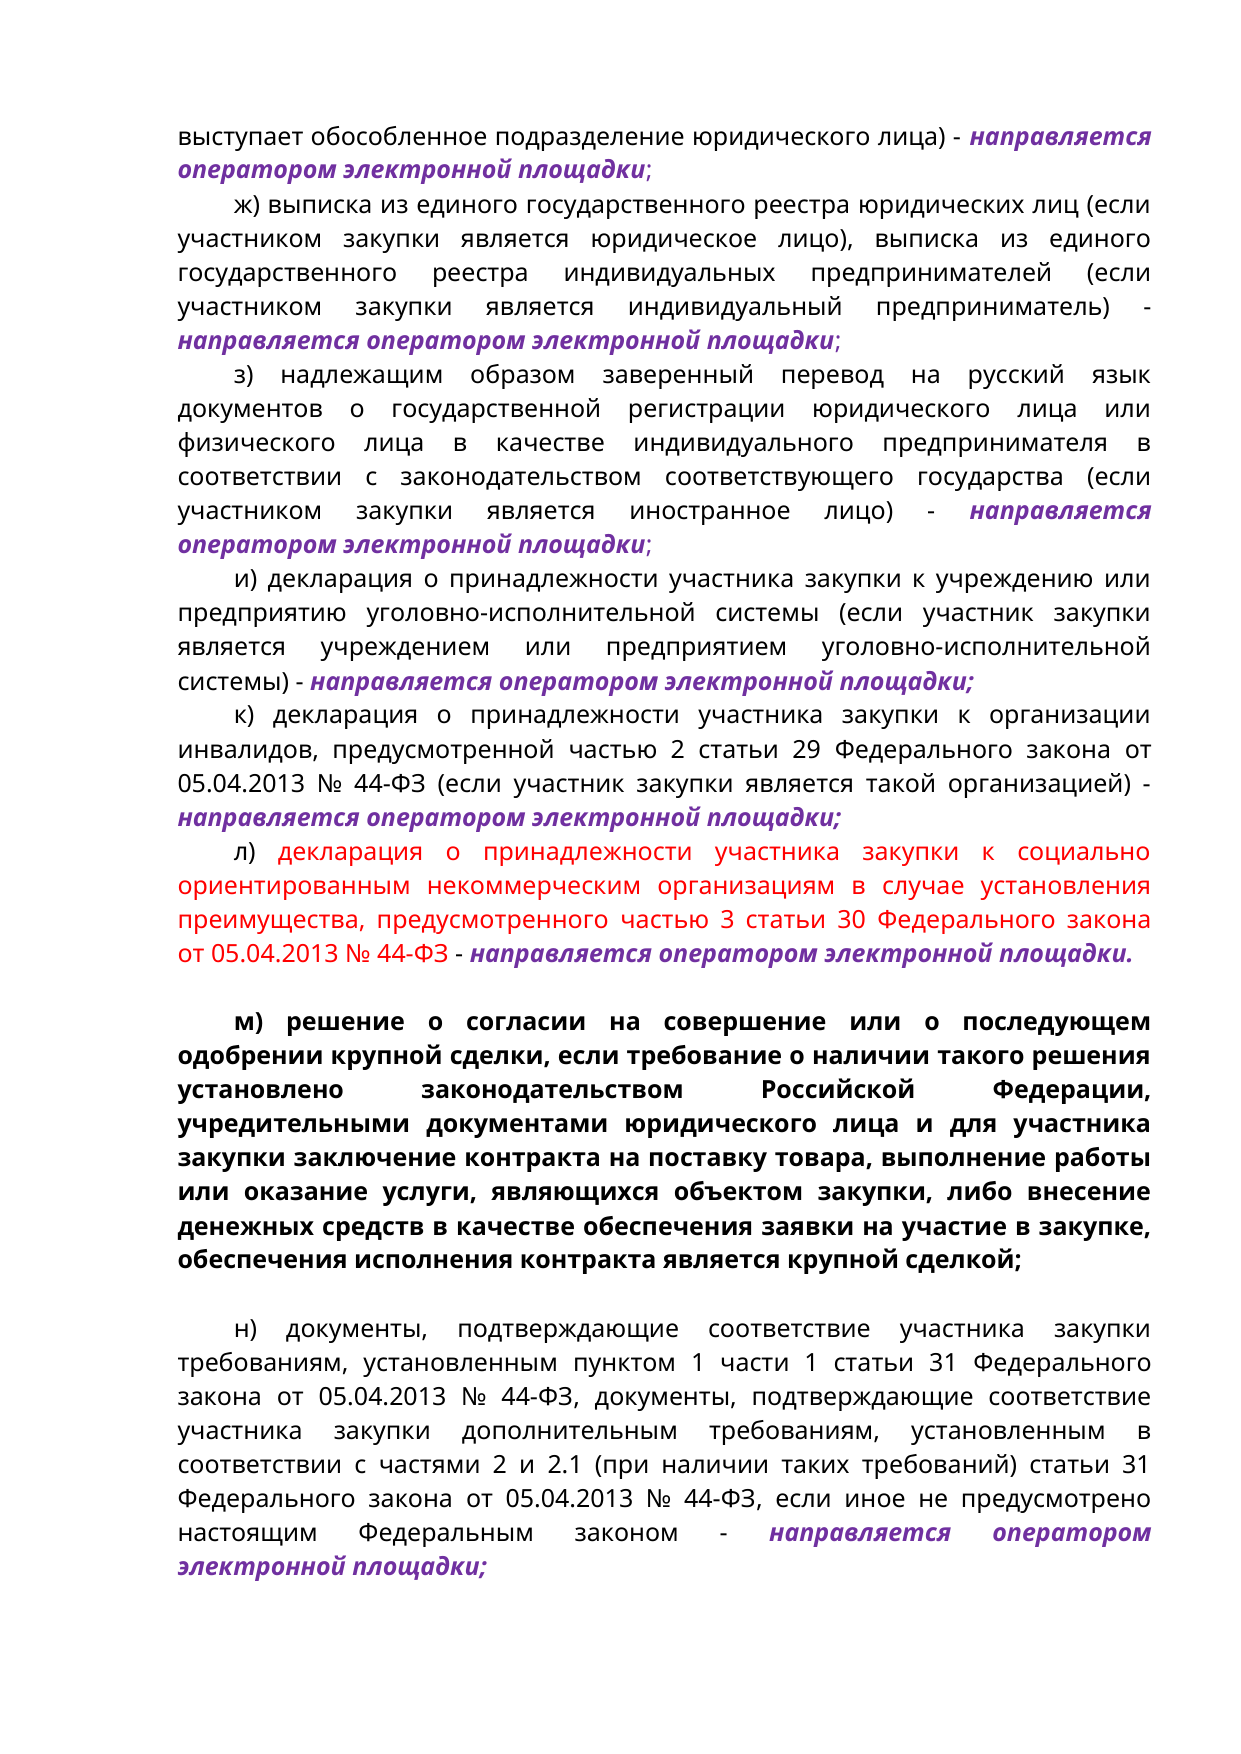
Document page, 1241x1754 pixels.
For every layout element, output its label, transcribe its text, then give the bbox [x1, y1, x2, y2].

text н) документы, подтверждающие соответствие участника закупки требованиям, установленным пунктом 1 части 1 статьи 31 Федерального закона от 05.04.2013 № 44-ФЗ, документы, подтверждающие соответствие участника закупки дополнительным требованиям, установленным в соответствии с частями 2 и 2.1 (при наличии таких требований) статьи 31 Федерального закона от 05.04.2013 № 44-ФЗ, если иное не предусмотрено настоящим Федеральным законом - направляется оператором электронной площадки; [177, 1310, 1152, 1583]
text л) декларация о принадлежности участника закупки к социально ориентированным некоммерческим организациям в случае установления преимущества, предусмотренного частью 3 статьи 30 Федерального закона от 05.04.2013 № 44-ФЗ - направляется оператором электронной площадки. [177, 833, 1152, 970]
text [177, 118, 1152, 186]
text м) решение о согласии на совершение или о последующем одобрении крупной сделки, если требование о наличии такого решения установлено законодательством Российской Федерации, учредительными документами юридического лица и для участника закупки заключение контракта на поставку товара, выполнение работы или оказание услуги, являющихся объектом закупки, либо внесение денежных средств в качестве обеспечения заявки на участие в закупке, обеспечения исполнения контракта является крупной сделкой; [177, 1004, 1152, 1276]
text з) надлежащим образом заверенный перевод на русский язык документов о государственной регистрации юридического лица или физического лица в качестве индивидуального предпринимателя в соответствии с законодательством соответствующего государства (если участником закупки является иностранное лицо) - направляется оператором электронной площадки; [177, 357, 1152, 561]
text к) декларация о принадлежности участника закупки к организации инвалидов, предусмотренной частью 2 статьи 29 Федерального закона от 05.04.2013 № 44-ФЗ (если участник закупки является такой организацией) - направляется оператором электронной площадки; [177, 697, 1152, 833]
text ж) выписка из единого государственного реестра юридических лиц (если участником закупки является юридическое лицо), выписка из единого государственного реестра индивидуальных предпринимателей (если участником закупки является индивидуальный предприниматель) - направляется оператором электронной площадки; [177, 186, 1152, 357]
text и) декларация о принадлежности участника закупки к учреждению или предприятию уголовно-исполнительной системы (если участник закупки является учреждением или предприятием уголовно-исполнительной системы) - направляется оператором электронной площадки; [177, 561, 1152, 697]
